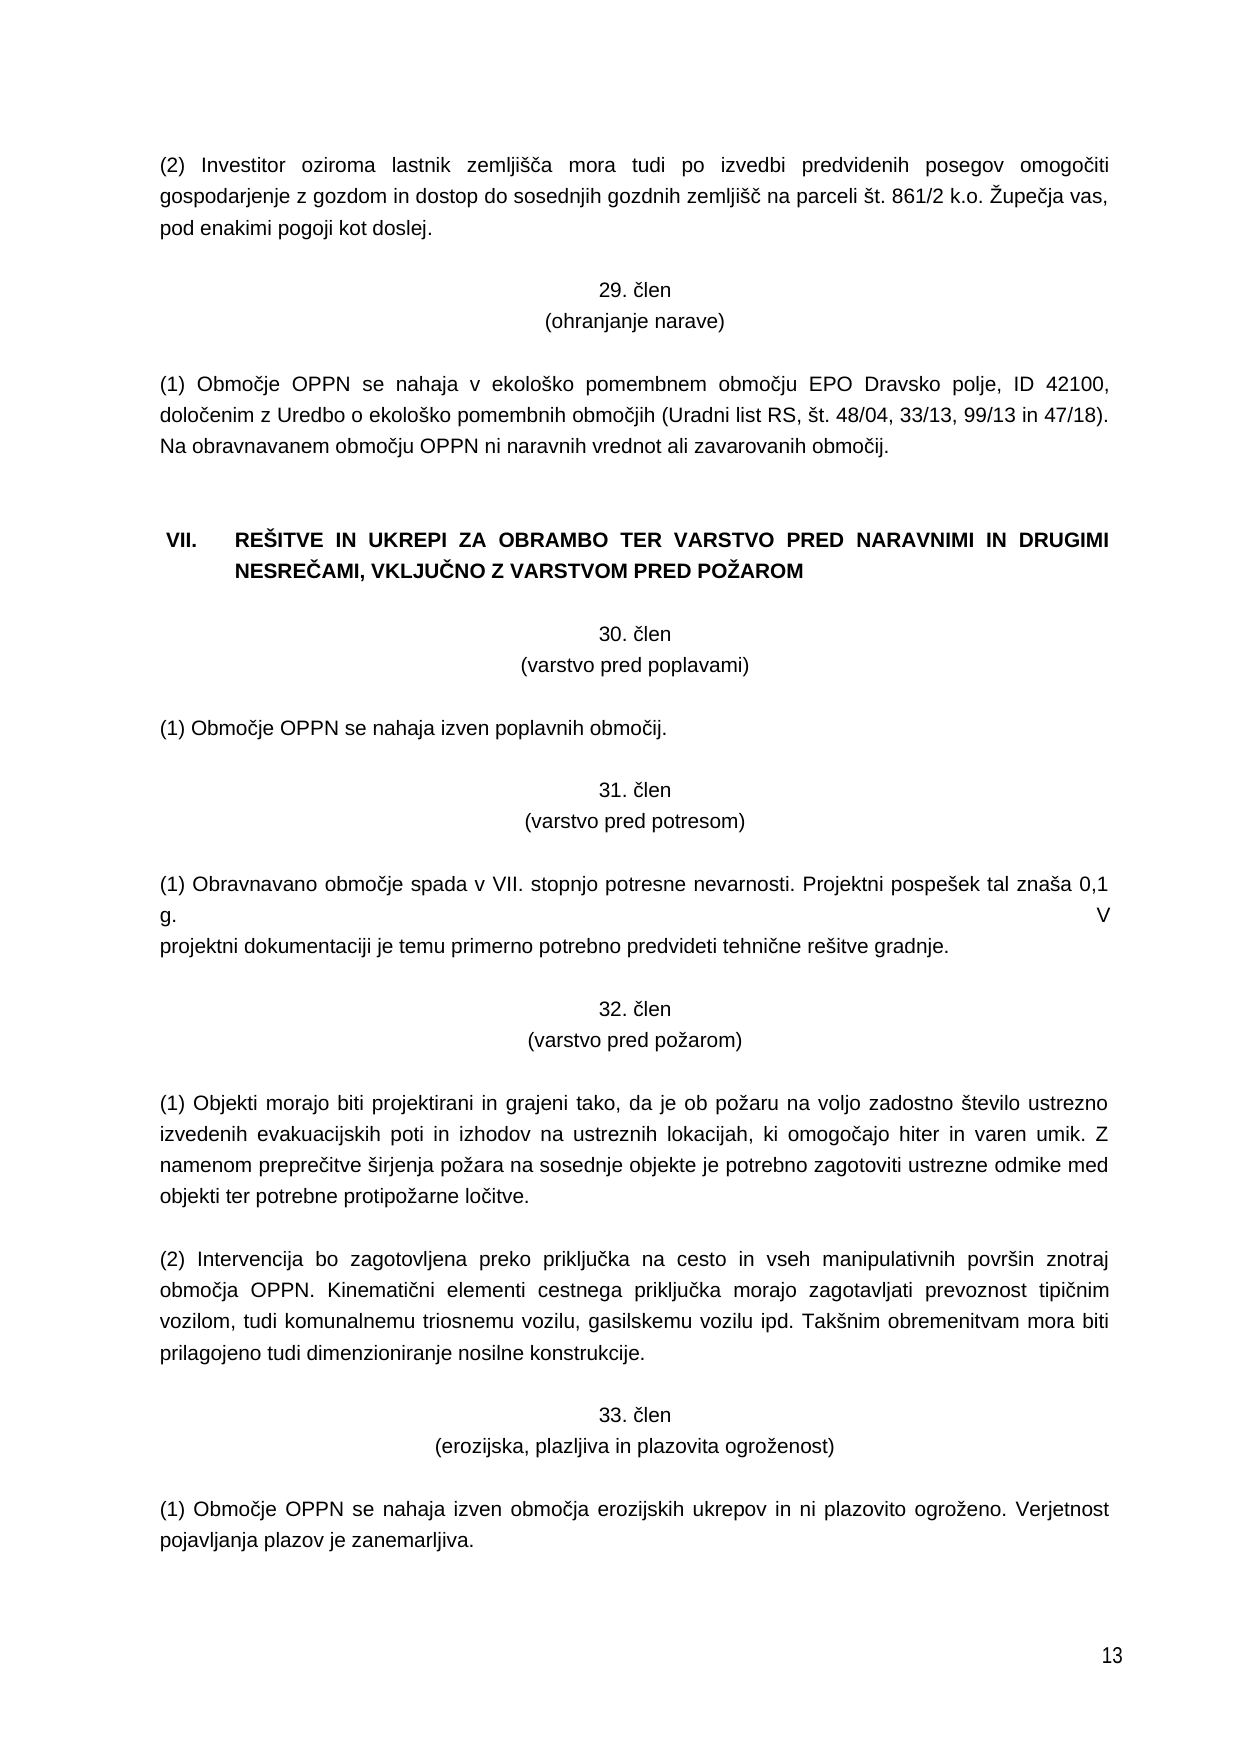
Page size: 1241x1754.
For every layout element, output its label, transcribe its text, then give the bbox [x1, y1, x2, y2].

text (1) Območje OPPN se nahaja izven poplavnih območij. [159, 710, 1110, 741]
text (ohranjanje narave) [159, 304, 1110, 335]
text 33. člen [159, 1398, 1110, 1429]
list REŠITVE IN UKREPI ZA OBRAMBO TER VARSTVO PRED NARAVNIMI IN DRUGIMI NESREČAMI, VKLJUČNO Z VARSTVOM PRED POŽAROM [197, 523, 1110, 585]
text (1) Objekti morajo biti projektirani in grajeni tako, da je ob požaru na voljo zadostno število ustrezno izvedenih evakuacijskih poti in izhodov na ustreznih lokacijah, ki omogočajo hiter in varen umik. Z namenom preprečitve širjenja požara na sosednje objekte je potrebno zagotoviti ustrezne odmike med objekti ter potrebne protipožarne ločitve. [159, 1085, 1110, 1210]
text 31. člen [159, 773, 1110, 804]
text 29. člen [159, 273, 1110, 304]
text (2) Investitor oziroma lastnik zemljišča mora tudi po izvedbi predvidenih posegov omogočiti gospodarjenje z gozdom in dostop do sosednjih gozdnih zemljišč na parceli št. 861/2 k.o. Župečja vas, pod enakimi pogoji kot doslej. [159, 148, 1110, 241]
text (1) Obravnavano območje spada v VII. stopnjo potresne nevarnosti. Projektni pospešek tal znaša 0,1 g. V projektni dokumentaciji je temu primerno potrebno predvideti tehnične rešitve gradnje. [159, 866, 1110, 960]
text (1) Območje OPPN se nahaja izven območja erozijskih ukrepov in ni plazovito ogroženo. Verjetnost pojavljanja plazov je zanemarljiva. [159, 1491, 1110, 1554]
text 32. člen [159, 991, 1110, 1023]
text (varstvo pred požarom) [159, 1023, 1110, 1054]
text (varstvo pred potresom) [159, 804, 1110, 835]
text (1) Območje OPPN se nahaja v ekološko pomembnem območju EPO Dravsko polje, ID 42100, določenim z Uredbo o ekološko pomembnih območjih (Uradni list RS, št. 48/04, 33/13, 99/13 in 47/18). Na obravnavanem območju OPPN ni naravnih vrednot ali zavarovanih območij. [159, 366, 1110, 460]
text 30. člen [159, 616, 1110, 648]
text (varstvo pred poplavami) [159, 648, 1110, 679]
text (2) Intervencija bo zagotovljena preko priključka na cesto in vseh manipulativnih površin znotraj območja OPPN. Kinematični elementi cestnega priključka morajo zagotavljati prevoznost tipičnim vozilom, tudi komunalnemu triosnemu vozilu, gasilskemu vozilu ipd. Takšnim obremenitvam mora biti prilagojeno tudi dimenzioniranje nosilne konstrukcije. [159, 1241, 1110, 1366]
text (erozijska, plazljiva in plazovita ogroženost) [159, 1429, 1110, 1460]
